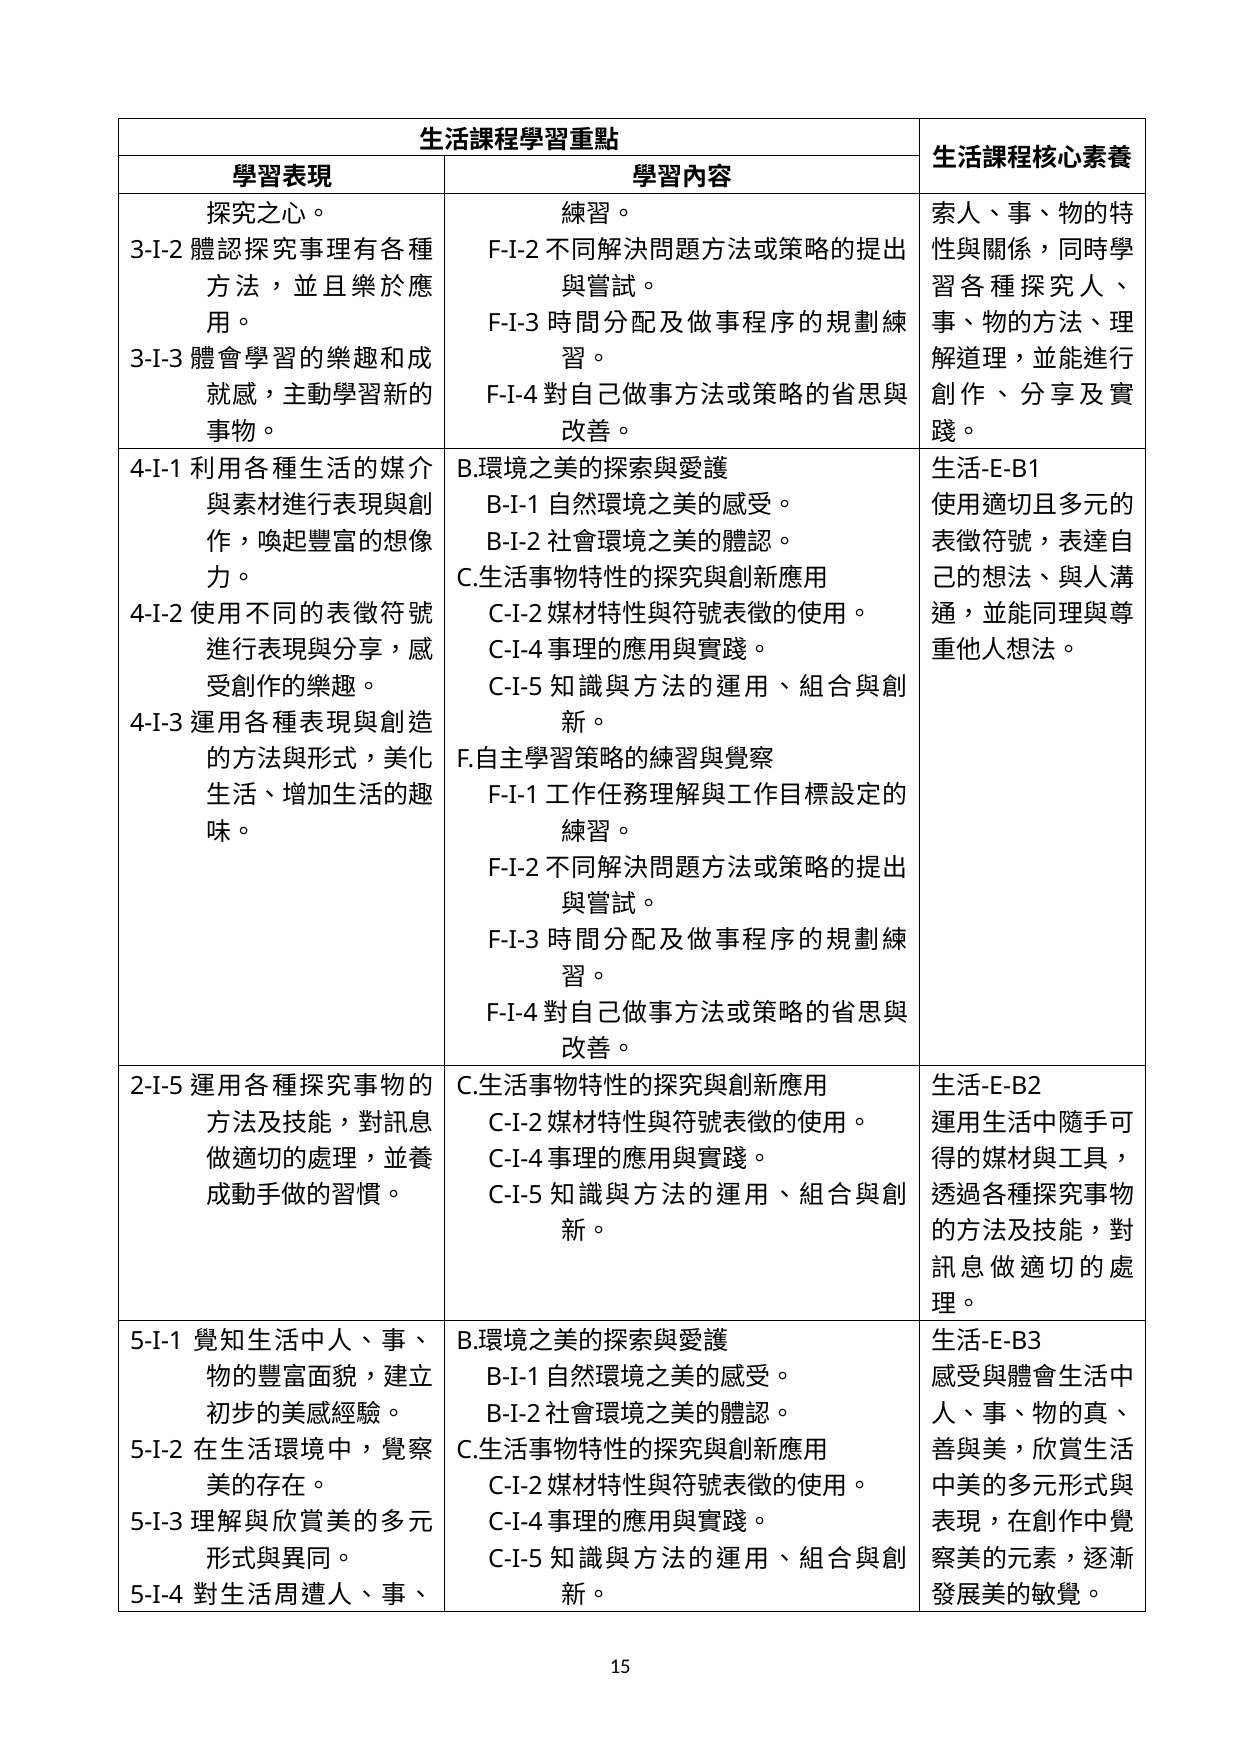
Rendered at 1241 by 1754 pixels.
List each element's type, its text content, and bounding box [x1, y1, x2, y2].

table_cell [920, 194, 1145, 447]
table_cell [119, 1321, 444, 1611]
table_cell 4-I-1利用各種生活的媒介與素材進行表現與創作，喚起豐富的想像力。 4-I-2使用不同的表徵符號進行表現與分享，感受創作的樂趣。 4-I-3運用各種表現與創造的方法與形式，美化生活、增加生活的趣味。 [119, 449, 444, 1065]
table_header 生活課程學習重點 [119, 119, 919, 155]
table_cell 生活-E-B2 運用生活中隨手可得的媒材與工具，透過各種探究事物的方法及技能，對訊息做適切的處理。 [920, 1066, 1145, 1319]
table_cell 學習表現 [119, 156, 444, 193]
table_cell 學習內容 [445, 156, 919, 193]
table_cell 生活-E-B1 使用適切且多元的表徵符號，表達自己的想法、與人溝通，並能同理與尊重他人想法。 [920, 449, 1145, 1065]
table_cell C.生活事物特性的探究與創新應用 C-I-2媒材特性與符號表徵的使用。 C-I-4事理的應用與實踐。 C-I-5知識與方法的運用、組合與創新。 [445, 1066, 919, 1319]
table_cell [445, 194, 919, 447]
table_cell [920, 1321, 1145, 1611]
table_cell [119, 194, 444, 447]
table_cell 2-I-5運用各種探究事物的方法及技能，對訊息做適切的處理，並養成動手做的習慣。 [119, 1066, 444, 1319]
table_cell B.環境之美的探索與愛護 B-I-1 自然環境之美的感受。 B-I-2 社會環境之美的體認。 C.生活事物特性的探究與創新應用 C-I-2媒材特性與符號表徵的使用。 C-I-4事理的應用與實踐。 C-I-5知識與方法的運用、組合與創新。 F.自主學習策略的練習與覺察 F-I-1工作任務理解與工作目標設定的練習。 F-I-2不同解決問題方法或策略的提出與嘗試。 F-I-3時間分配及做事程序的規劃練習。 F-I-4對自己做事方法或策略的省思與改善。 [445, 449, 919, 1065]
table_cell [445, 1321, 919, 1611]
table_header 生活課程核心素養 [920, 119, 1145, 193]
